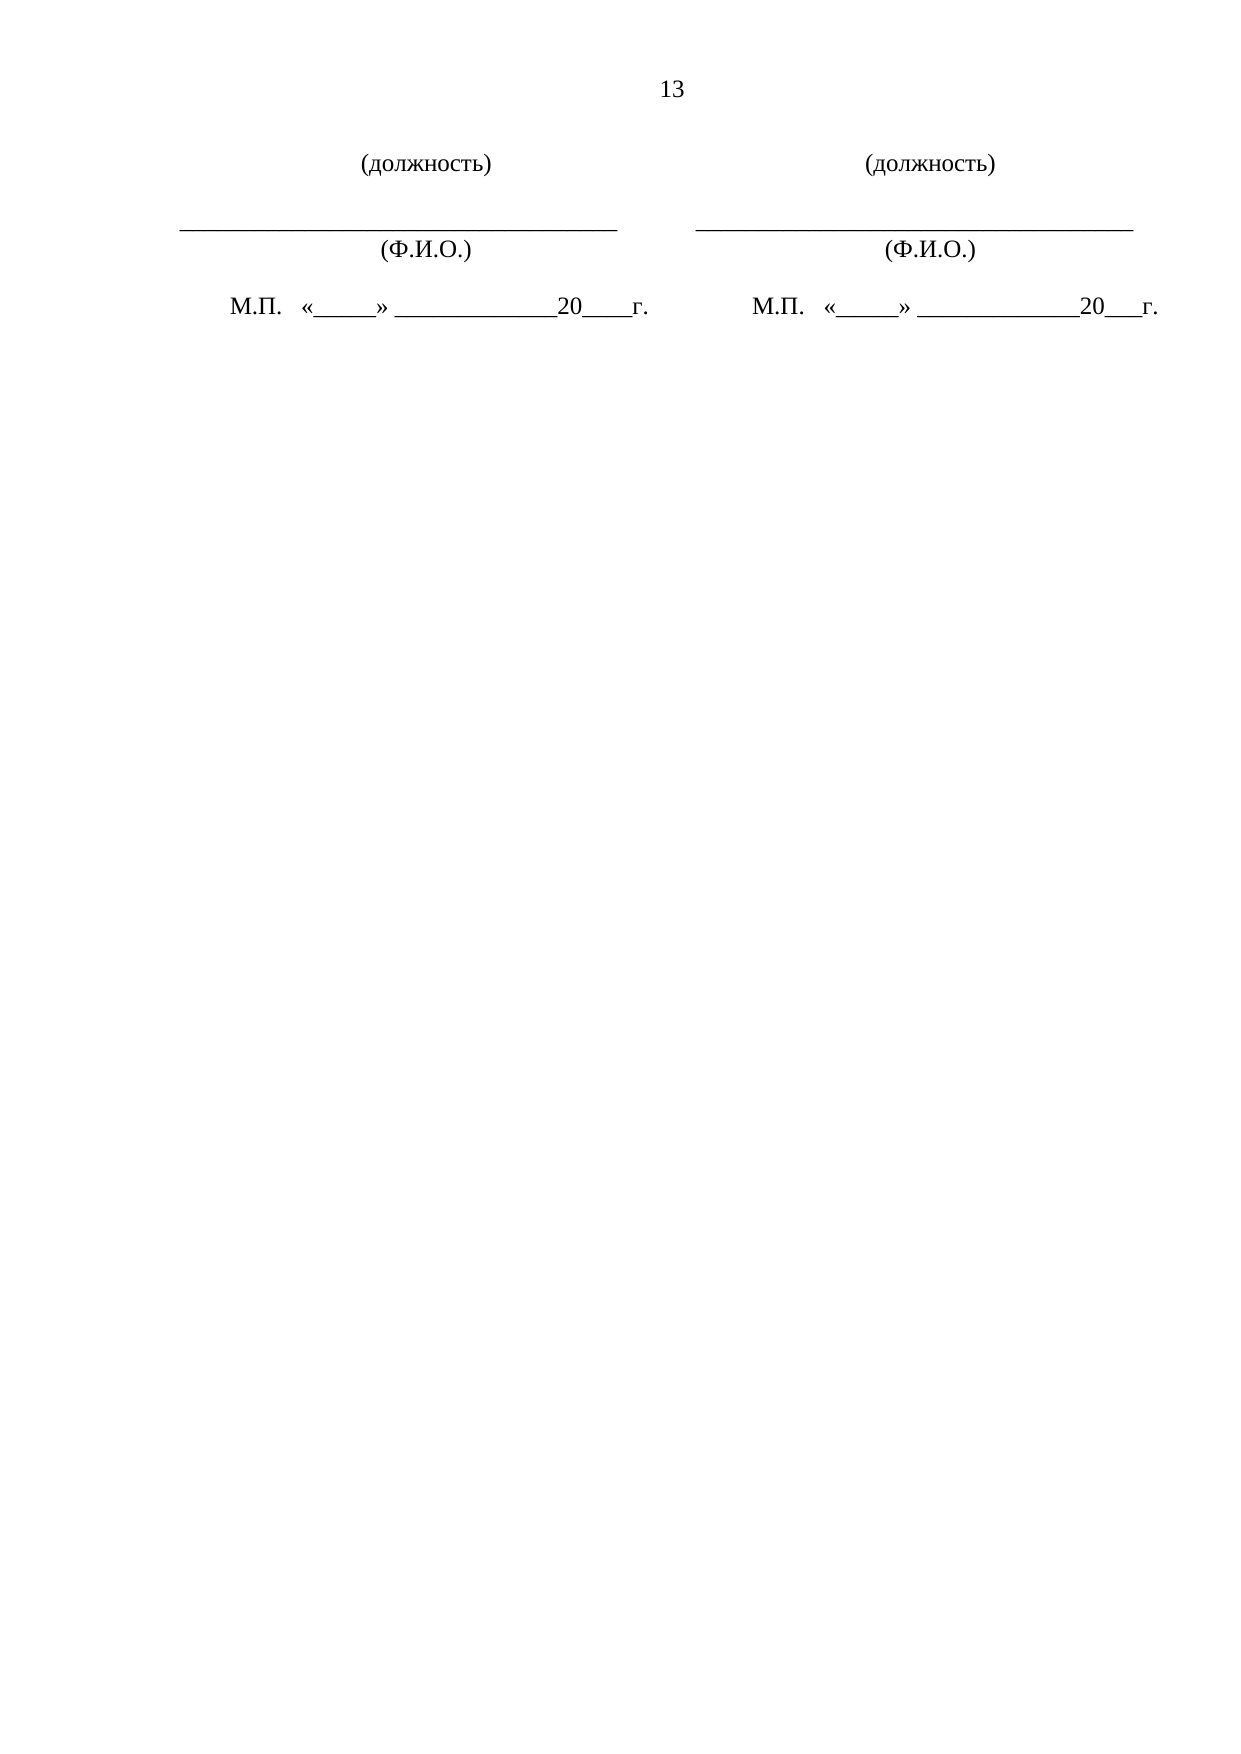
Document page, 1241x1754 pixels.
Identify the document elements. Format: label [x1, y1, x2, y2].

table_header [684, 148, 1176, 320]
table_header [168, 148, 684, 320]
